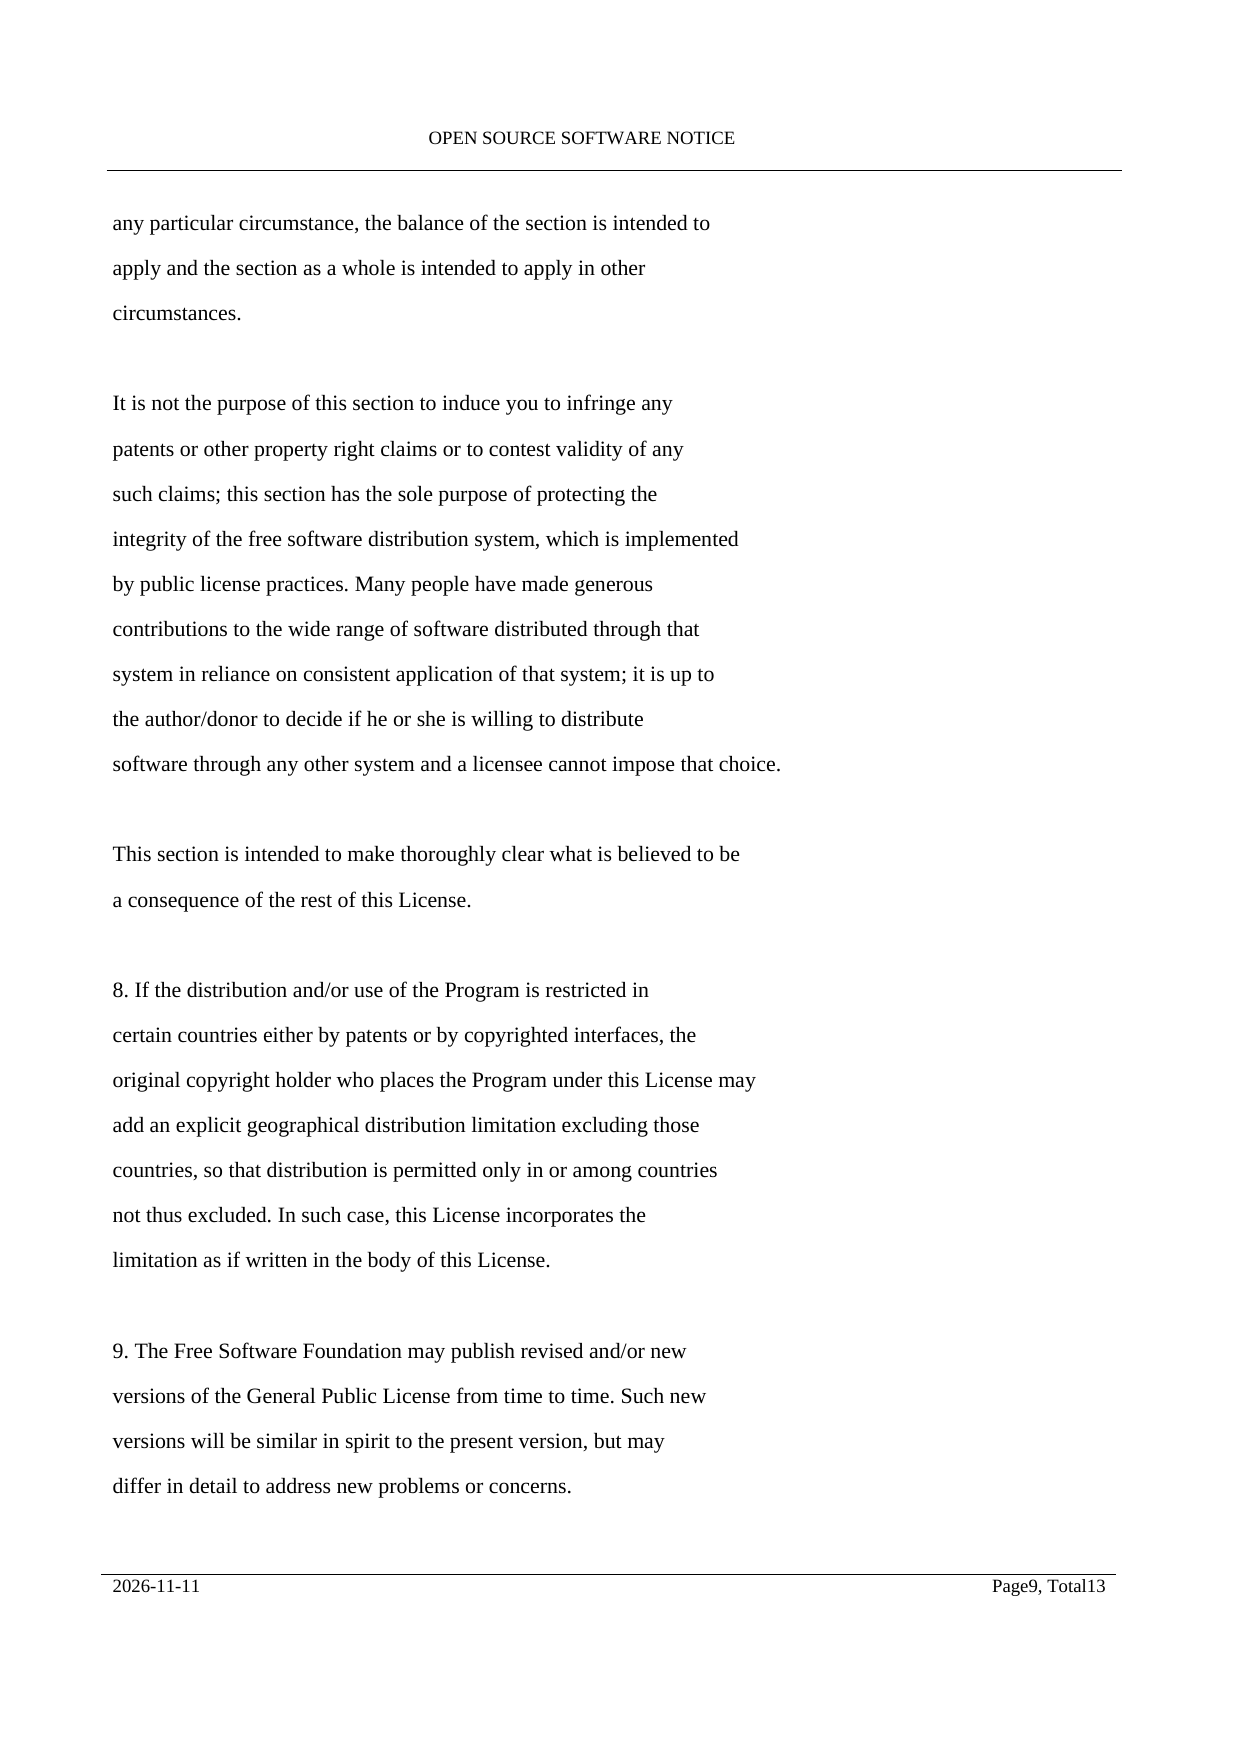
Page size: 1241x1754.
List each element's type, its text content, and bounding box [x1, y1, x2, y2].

text such claims; this section has the sole purpose of protecting the [112, 477, 1128, 509]
text by public license practices. Many people have made generous [112, 567, 1128, 600]
text 8. If the distribution and/or use of the Program is restricted in [112, 973, 1128, 1006]
text limitation as if written in the body of this License. [112, 1244, 1128, 1276]
text software through any other system and a licensee cannot impose that choice. [112, 748, 1128, 780]
text countries, so that distribution is permitted only in or among countries [112, 1153, 1128, 1186]
text apply and the section as a whole is intended to apply in other [112, 251, 1128, 284]
text add an explicit geographical distribution limitation excluding those [112, 1108, 1128, 1141]
text original copyright holder who places the Program under this License may [112, 1063, 1128, 1096]
text contributions to the wide range of software distributed through that [112, 612, 1128, 645]
text This section is intended to make thoroughly clear what is believed to be [112, 838, 1128, 870]
text the author/donor to decide if he or she is willing to distribute [112, 702, 1128, 735]
text patents or other property right claims or to contest validity of any [112, 432, 1128, 464]
text certain countries either by patents or by copyrighted interfaces, the [112, 1018, 1128, 1051]
text versions will be similar in spirit to the present version, but may [112, 1424, 1128, 1457]
text a consequence of the rest of this License. [112, 883, 1128, 915]
text It is not the purpose of this section to induce you to infringe any [112, 387, 1128, 419]
text 9. The Free Software Foundation may publish revised and/or new [112, 1334, 1128, 1366]
text not thus excluded. In such case, this License incorporates the [112, 1199, 1128, 1231]
text integrity of the free software distribution system, which is implemented [112, 522, 1128, 554]
text differ in detail to address new problems or concerns. [112, 1469, 1128, 1502]
text any particular circumstance, the balance of the section is intended to [112, 206, 1128, 239]
text circumstances. [112, 297, 1128, 329]
text versions of the General Public License from time to time. Such new [112, 1379, 1128, 1412]
text system in reliance on consistent application of that system; it is up to [112, 657, 1128, 690]
